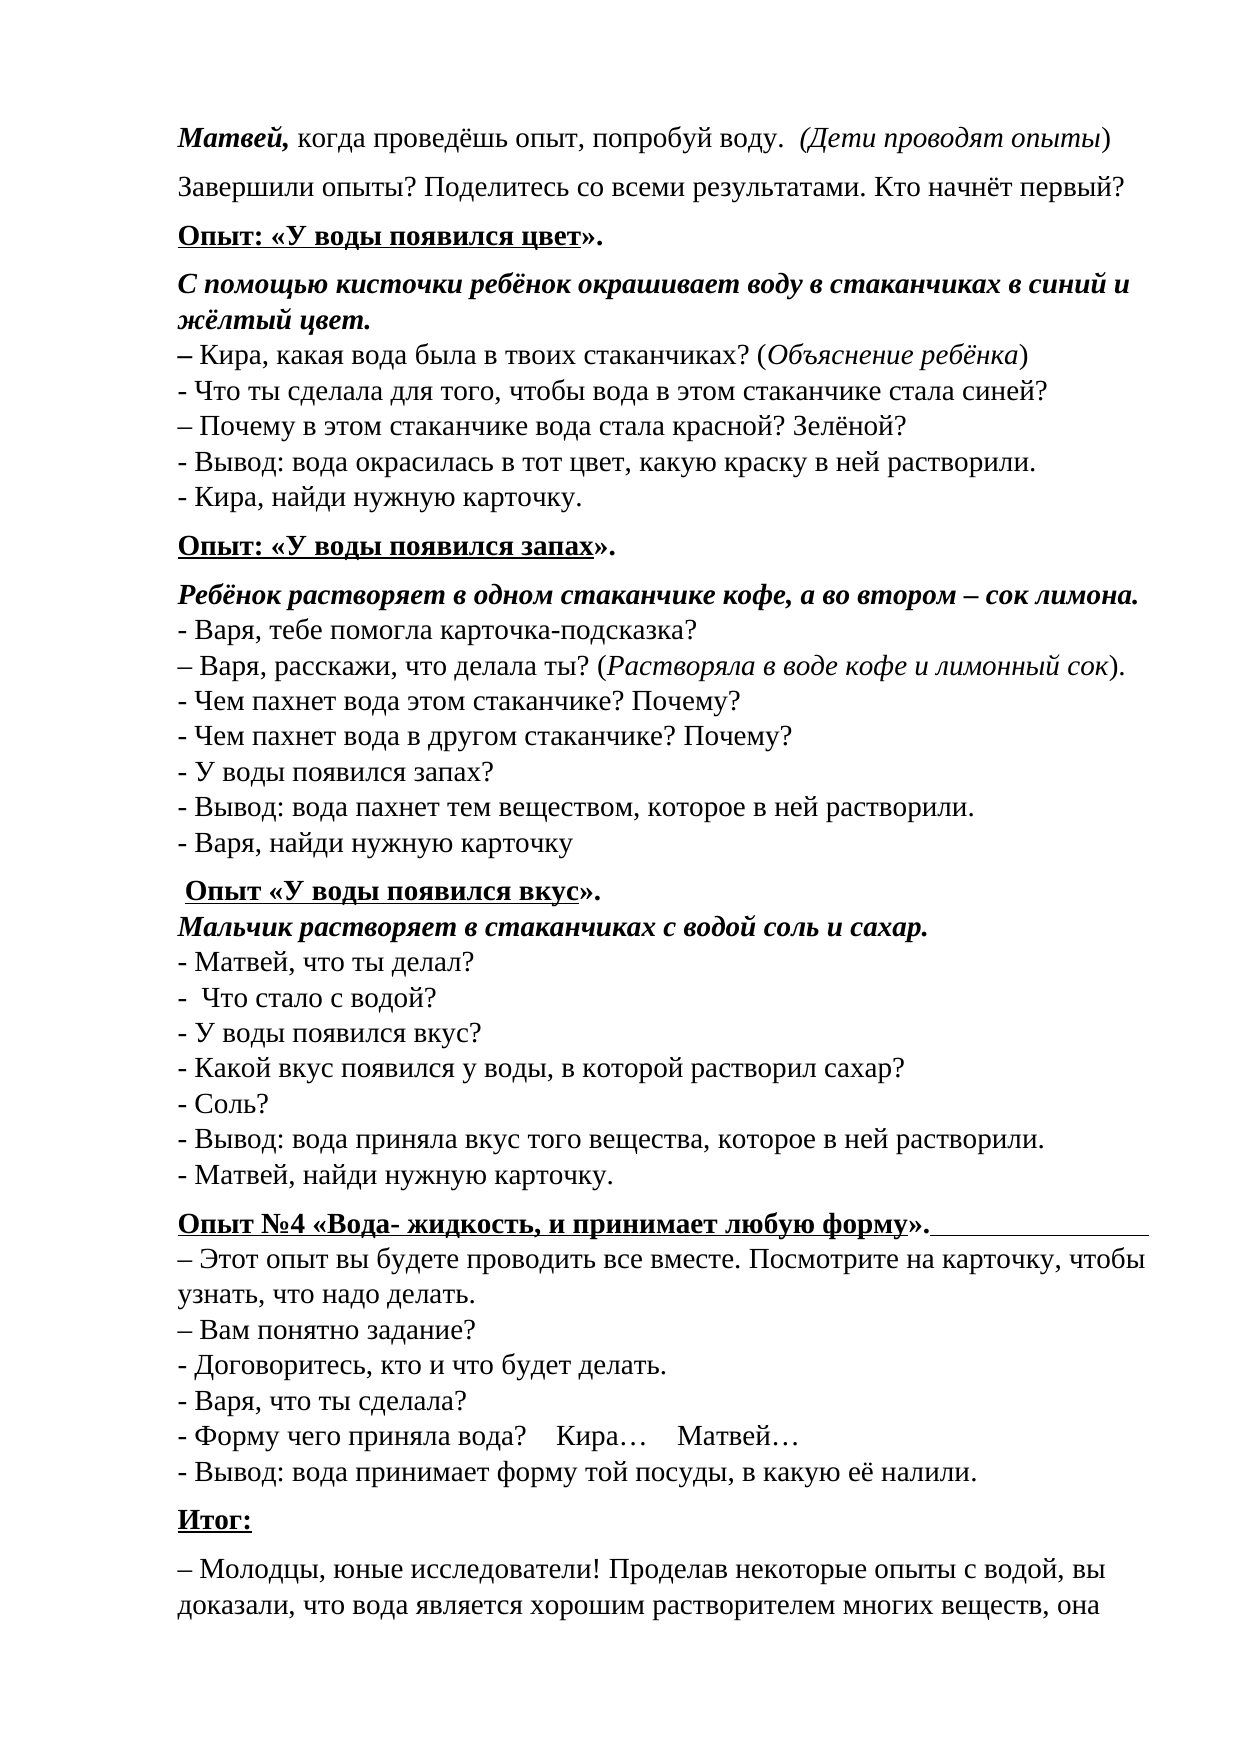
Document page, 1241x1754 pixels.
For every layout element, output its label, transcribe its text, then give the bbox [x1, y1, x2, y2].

text Опыт: «У воды появился цвет». [177, 216, 1152, 251]
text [177, 1549, 1152, 1620]
text Завершили опыты? Поделитесь со всеми результатами. Кто начнёт первый? [177, 167, 1152, 202]
text С помощью кисточки ребёнок окрашивает воду в стаканчиках в синий и жёлтый цвет. – Кира, какая вода была в твоих стаканчиках? (Объяснение ребёнка) - Что ты сделала для того, чтобы вода в этом стаканчике стала синей? – Почему в этом стаканчике вода стала красной? Зелёной? - Вывод: вода окрасилась в тот цвет, какую краску в ней растворили. - Кира, найди нужную карточку. [177, 265, 1152, 513]
text Итог: [177, 1501, 1152, 1536]
text Опыт №4 «Вода- жидкость, и принимает любую форму». – Этот опыт вы будете проводить все вместе. Посмотрите на карточку, чтобы узнать, что надо делать. – Вам понятно задание? - Договоритесь, кто и что будет делать. - Варя, что ты сделала? - Форму чего приняла вода? Кира… Матвей… - Вывод: вода принимает форму той посуды, в какую её налили. [177, 1204, 1152, 1487]
text Опыт «У воды появился вкус». Мальчик растворяет в стаканчиках с водой соль и сахар. - Матвей, что ты делал? - Что стало с водой? - У воды появился вкус? - Какой вкус появился у воды, в которой растворил сахар? - Соль? - Вывод: вода приняла вкус того вещества, которое в ней растворили. - Матвей, найди нужную карточку. [177, 872, 1152, 1190]
text Ребёнок растворяет в одном стаканчике кофе, а во втором – сок лимона. - Варя, тебе помогла карточка-подсказка? – Варя, расскажи, что делала ты? (Растворяла в воде кофе и лимонный сок). - Чем пахнет вода этом стаканчике? Почему? - Чем пахнет вода в другом стаканчике? Почему? - У воды появился запах? - Вывод: вода пахнет тем веществом, которое в ней растворили. - Варя, найди нужную карточку [177, 575, 1152, 858]
text Матвей, когда проведёшь опыт, попробуй воду. (Дети проводят опыты) [177, 118, 1152, 153]
text Опыт: «У воды появился запах». [177, 526, 1152, 561]
